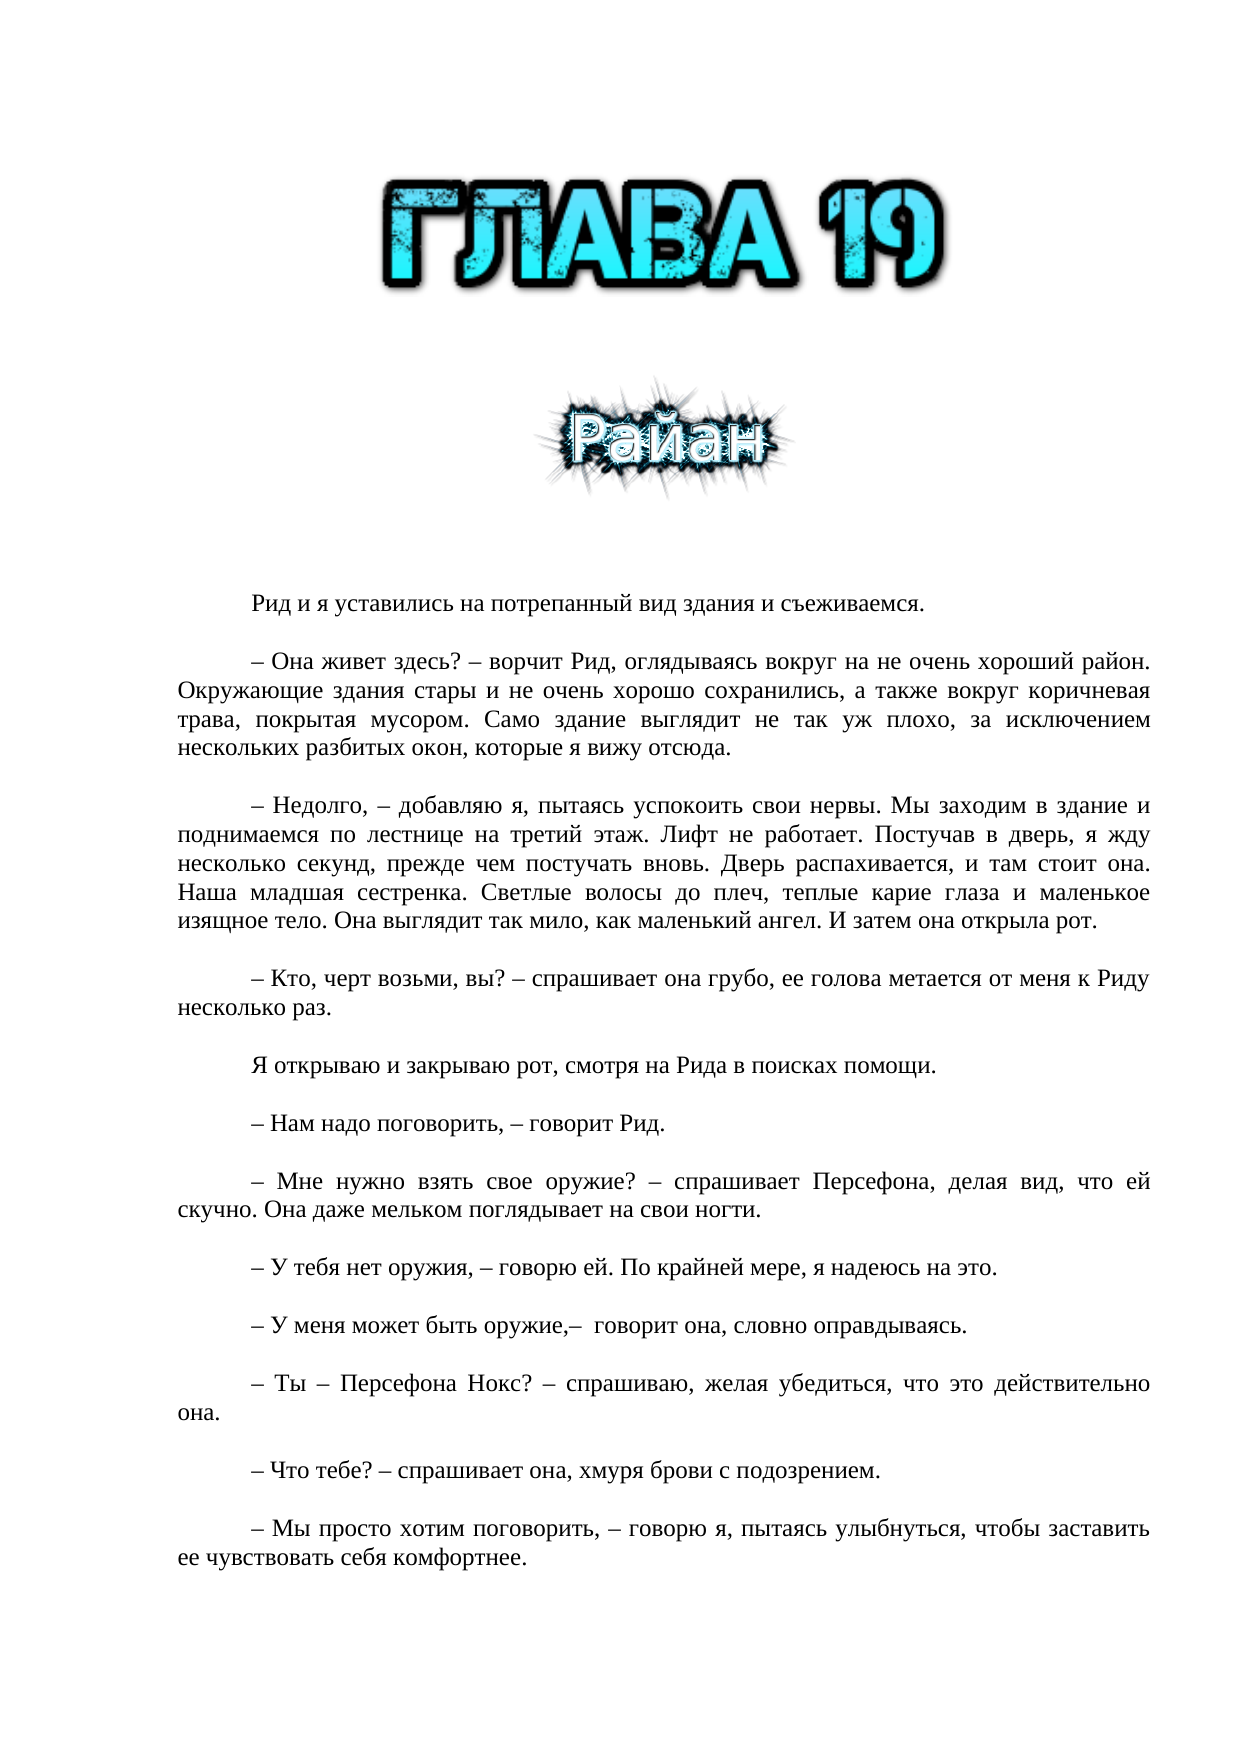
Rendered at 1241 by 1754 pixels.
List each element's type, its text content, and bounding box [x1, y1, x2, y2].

text – Кто, черт возьми, вы? – спрашивает она грубо, ее голова метается от меня к Риду несколько раз. [177, 963, 1152, 1021]
picture [376, 171, 953, 297]
text Я открываю и закрываю рот, смотря на Рида в поисках помощи. [177, 1050, 1152, 1079]
text – Что тебе? – спрашивает она, хмуря брови с подозрением. [177, 1455, 1152, 1484]
text – Она живет здесь? – ворчит Рид, оглядываясь вокруг на не очень хороший район. Окружающие здания стары и не очень хорошо сохранились, а также вокруг коричневая трава, покрытая мусором. Само здание выглядит не так уж плохо, за исключением нескольких разбитых окон, которые я вижу отсюда. [177, 646, 1152, 761]
picture [532, 374, 797, 502]
text – У меня может быть оружие,– говорит она, словно оправдываясь. [177, 1310, 1152, 1339]
text – Ты – Персефона Нокс? – спрашиваю, желая убедиться, что это действительно она. [177, 1368, 1152, 1426]
text – У тебя нет оружия, – говорю ей. По крайней мере, я надеюсь на это. [177, 1252, 1152, 1281]
text – Мне нужно взять свое оружие? – спрашивает Персефона, делая вид, что ей скучно. Она даже мельком поглядывает на свои ногти. [177, 1166, 1152, 1223]
text Рид и я уставились на потрепанный вид здания и съеживаемся. [177, 588, 1152, 617]
text – Нам надо поговорить, – говорит Рид. [177, 1108, 1152, 1137]
text – Мы просто хотим поговорить, – говорю я, пытаясь улыбнуться, чтобы заставить ее чувствовать себя комфортнее. [177, 1513, 1152, 1570]
text – Недолго, – добавляю я, пытаясь успокоить свои нервы. Мы заходим в здание и поднимаемся по лестнице на третий этаж. Лифт не работает. Постучав в дверь, я жду несколько секунд, прежде чем постучать вновь. Дверь распахивается, и там стоит она. Наша младшая сестренка. Светлые волосы до плеч, теплые карие глаза и маленькое изящное тело. Она выглядит так мило, как маленький ангел. И затем она открыла рот. [177, 790, 1152, 934]
